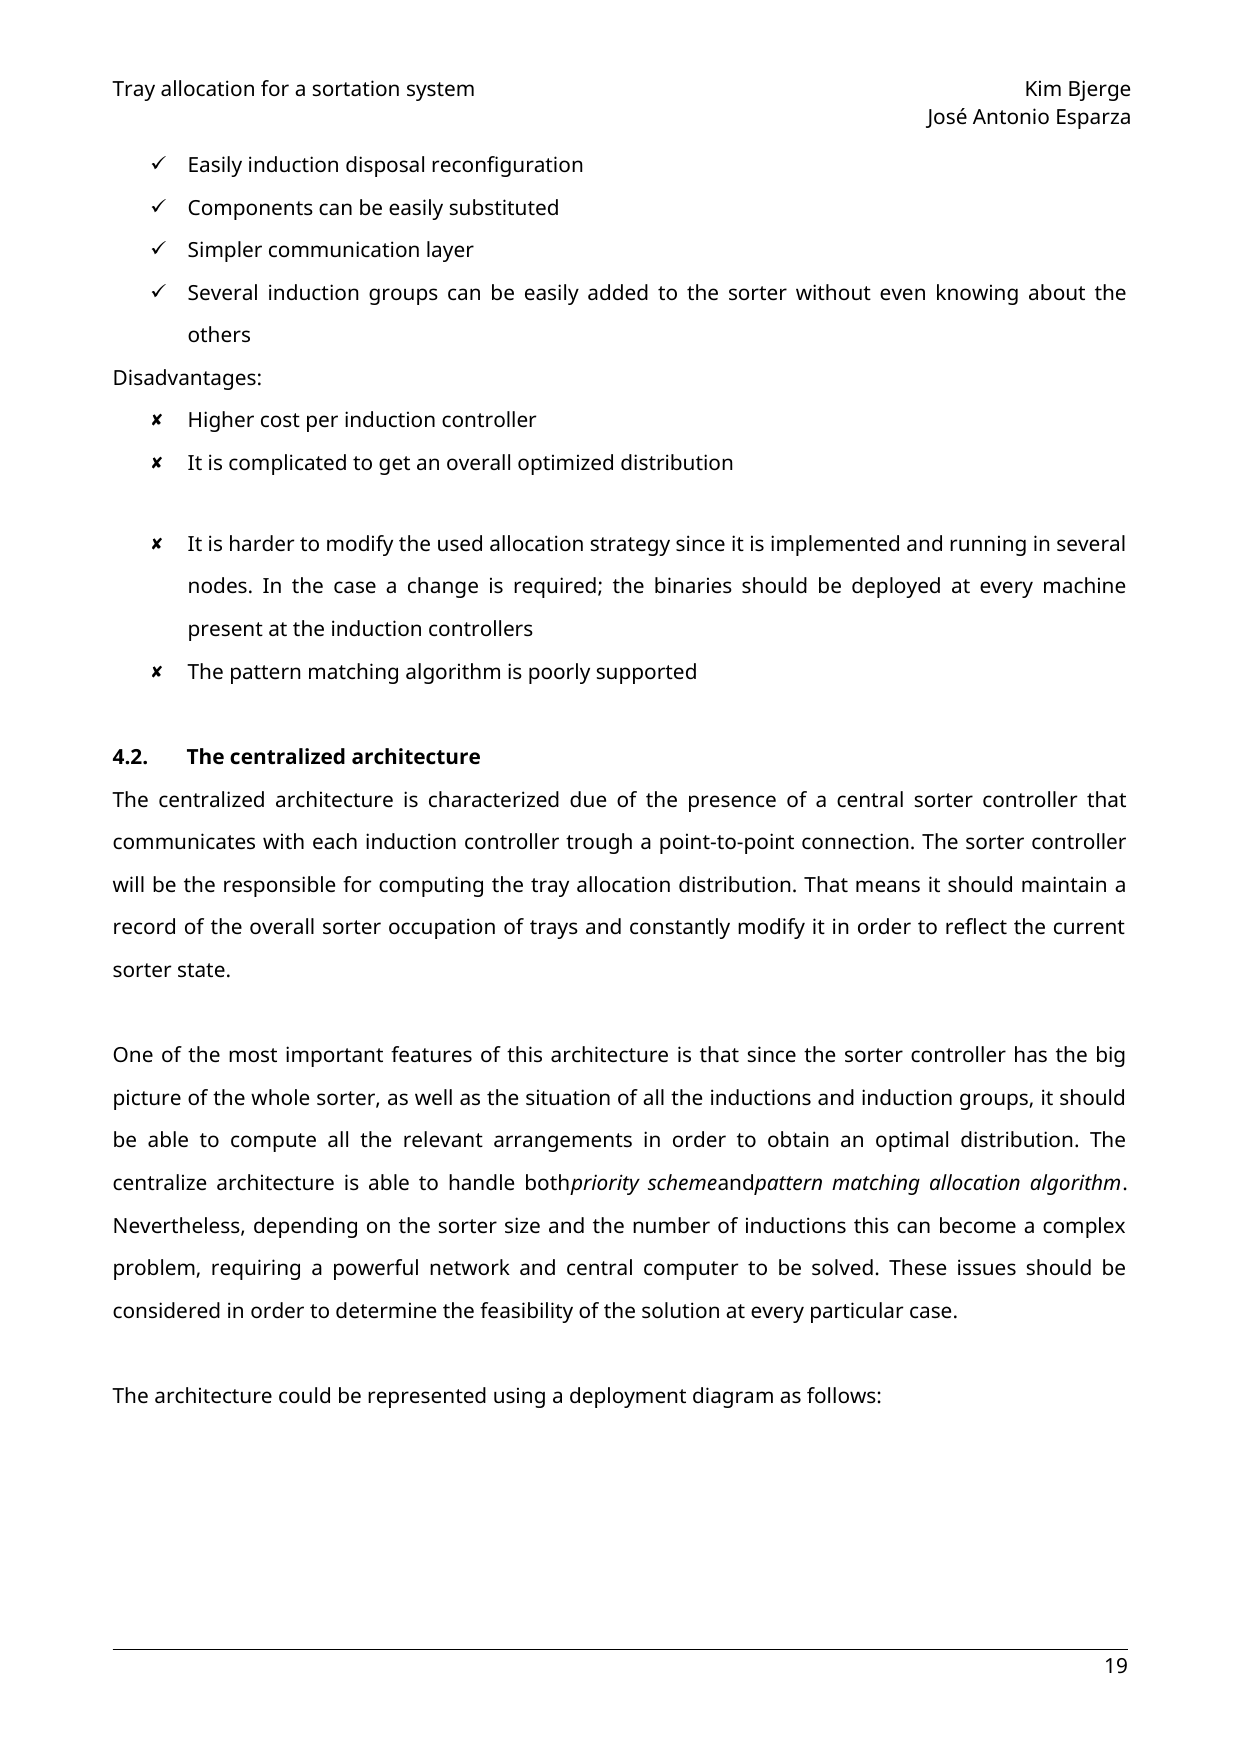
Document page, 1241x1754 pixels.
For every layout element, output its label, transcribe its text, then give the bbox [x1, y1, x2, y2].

text The centralized architecture is characterized due of the presence of a central sorter controller that communicates with each induction controller trough a point-to-point connection. The sorter controller will be the responsible for computing the tray allocation distribution. That means it should maintain a record of the overall sorter occupation of trays and constantly modify it in order to reflect the current sorter state. [112, 785, 1128, 983]
text The architecture could be represented using a deployment diagram as follows: [112, 1381, 1128, 1409]
list The pattern matching algorithm is poorly supported [150, 657, 1128, 685]
list Components can be easily substituted [150, 193, 1128, 221]
subtitle The centralized architecture [112, 742, 1128, 771]
text One of the most important features of this architecture is that since the sorter controller has the big picture of the whole sorter, as well as the situation of all the inductions and induction groups, it should be able to compute all the relevant arrangements in order to obtain an optimal distribution. The centralize architecture is able to handle bothpriority schemeandpattern matching allocation algorithm. Nevertheless, depending on the sorter size and the number of inductions this can become a complex problem, requiring a powerful network and central computer to be solved. These issues should be considered in order to determine the feasibility of the solution at every particular case. [112, 1040, 1128, 1324]
list Higher cost per induction controller [150, 406, 1128, 434]
list Simpler communication layer [150, 235, 1128, 264]
list It is harder to modify the used allocation strategy since it is implemented and running in several nodes. In the case a change is required; the binaries should be deployed at every machine present at the induction controllers [150, 529, 1128, 643]
list It is complicated to get an overall optimized distribution [150, 448, 1128, 477]
list Easily induction disposal reconfiguration [150, 150, 1128, 178]
list Several induction groups can be easily added to the sorter without even knowing about the others [150, 278, 1128, 349]
text Disadvantages: [112, 363, 1128, 391]
